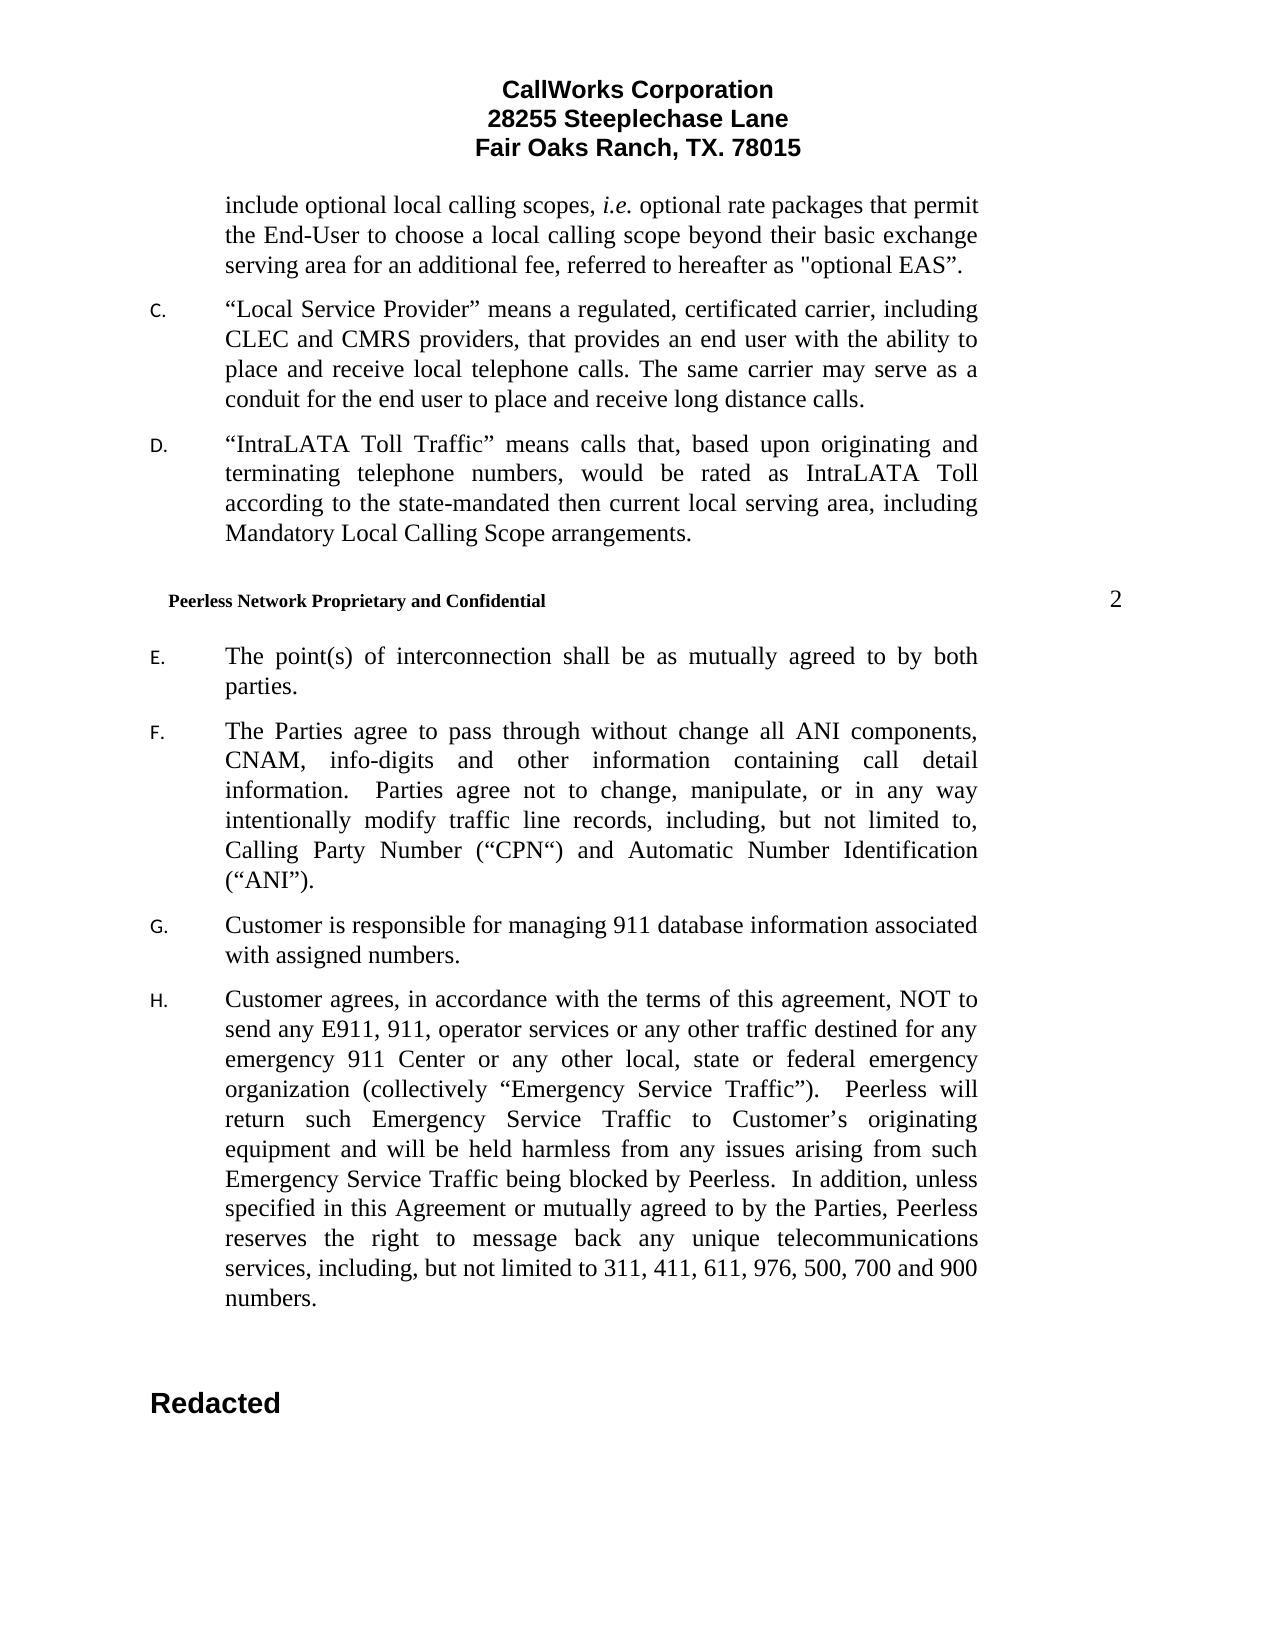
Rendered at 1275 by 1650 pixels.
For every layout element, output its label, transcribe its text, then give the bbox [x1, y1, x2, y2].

text Peerless Network Proprietary and Confidential 2 [148, 584, 1126, 613]
list “IntraLATA Toll Traffic” means calls that, based upon originating and terminating telephone numbers, would be rated as IntraLATA Toll according to the state-mandated then current local serving area, including Mandatory Local Calling Scope arrangements. [150, 429, 979, 547]
list The point(s) of interconnection shall be as mutually agreed to by both parties. [150, 641, 979, 700]
text Redacted [150, 1386, 1125, 1419]
list Customer is responsible for managing 911 database information associated with assigned numbers. [150, 910, 979, 968]
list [150, 190, 979, 278]
list “Local Service Provider” means a regulated, certificated carrier, including CLEC and CMRS providers, that provides an end user with the ability to place and receive local telephone calls. The same carrier may serve as a conduit for the end user to place and receive long distance calls. [150, 294, 979, 413]
list Customer agrees, in accordance with the terms of this agreement, NOT to send any E911, 911, operator services or any other traffic destined for any emergency 911 Center or any other local, state or federal emergency organization (collectively “Emergency Service Traffic”). Peerless will return such Emergency Service Traffic to Customer’s originating equipment and will be held harmless from any issues arising from such Emergency Service Traffic being blocked by Peerless. In addition, unless specified in this Agreement or mutually agreed to by the Parties, Peerless reserves the right to message back any unique telecommunications services, including, but not limited to 311, 411, 611, 976, 500, 700 and 900 numbers. [150, 984, 979, 1312]
list The Parties agree to pass through without change all ANI components, CNAM, info-digits and other information containing call detail information. Parties agree not to change, manipulate, or in any way intentionally modify traffic line records, including, but not limited to, Calling Party Number (“CPN“) and Automatic Number Identification (“ANI”). [150, 716, 979, 894]
